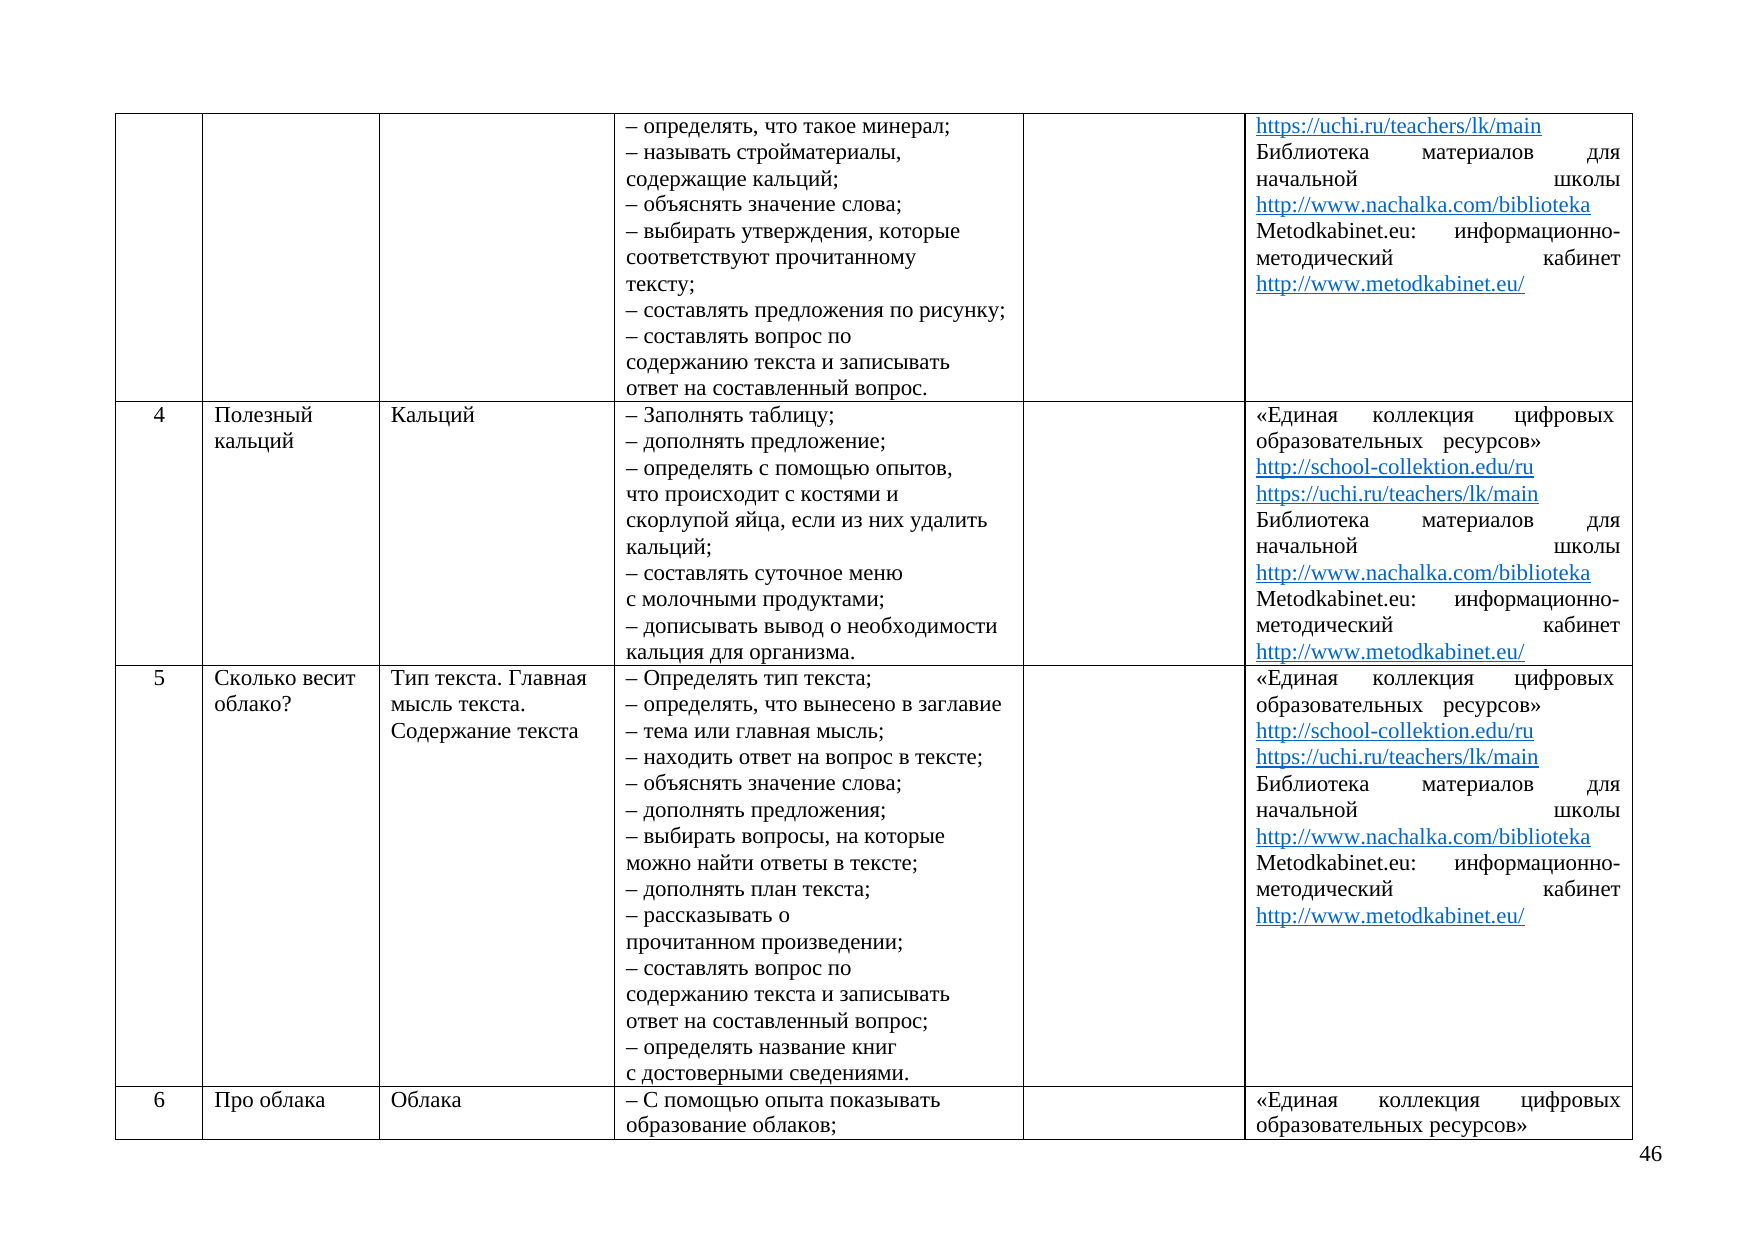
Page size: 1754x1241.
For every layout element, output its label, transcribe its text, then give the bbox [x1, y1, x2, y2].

table_header определять, что такое минерал; называть стройматериалы, содержащие кальций; объяснять значение слова; выбирать утверждения, которые соответствуют прочитанному тексту; составлять предложения по рисунку; составлять вопрос по содержанию текста и записывать ответ на составленный вопрос. [615, 114, 1023, 401]
table_header [1024, 114, 1244, 401]
table_cell Облака [380, 1087, 614, 1139]
table_cell «Единая коллекция цифровых образовательных ресурсов» http://school-collektion.edu/ru https://uchi.ru/teachers/lk/main Библиотека материалов для начальной школы http://www.nachalka.com/biblioteka Mеtodkabinet.eu: информационно- методический кабинет http://www.metodkabinet.eu/ [1246, 666, 1632, 1086]
table_cell Сколько весит облако? [203, 666, 379, 1086]
table_cell Определять тип текста; определять, что вынесено в заглавие тема или главная мысль; находить ответ на вопрос в тексте; объяснять значение слова; дополнять предложения; выбирать вопросы, на которые можно найти ответы в тексте; дополнять план текста; рассказывать о прочитанном произведении; составлять вопрос по содержанию текста и записывать ответ на составленный вопрос; определять название книг с достоверными сведениями. [615, 666, 1023, 1086]
table_cell Полезный кальций [203, 402, 379, 665]
table_header [203, 114, 379, 401]
table_cell «Единая коллекция цифровых образовательных ресурсов» http://school-collektion.edu/ru https://uchi.ru/teachers/lk/main Библиотека материалов для начальной школы http://www.nachalka.com/biblioteka Mеtodkabinet.eu: информационно- методический кабинет http://www.metodkabinet.eu/ [1246, 402, 1632, 665]
table_cell Про облака [203, 1087, 379, 1139]
table_cell 6 [116, 1087, 202, 1139]
table_cell 4 [116, 402, 202, 665]
table_cell Тип текста. Главная мысль текста. Содержание текста [380, 666, 614, 1086]
table_cell «Единая коллекция цифровых образовательных ресурсов» [1246, 1087, 1632, 1139]
table_header [116, 114, 202, 401]
table_header [380, 114, 614, 401]
table_cell Кальций [380, 402, 614, 665]
table_cell Заполнять таблицу; дополнять предложение; определять с помощью опытов, что происходит с костями и скорлупой яйца, если из них удалить кальций; составлять суточное меню с молочными продуктами; дописывать вывод о необходимости кальция для организма. [615, 402, 1023, 665]
table_cell 5 [116, 666, 202, 1086]
table_cell [1024, 1087, 1244, 1139]
table_cell [1024, 402, 1244, 665]
table_header https://uchi.ru/teachers/lk/main Библиотека материалов для начальной школы http://www.nachalka.com/biblioteka Mеtodkabinet.eu: информационно- методический кабинет http://www.metodkabinet.eu/ [1246, 114, 1632, 401]
table_cell – С помощью опыта показывать образование облаков; [615, 1087, 1023, 1139]
table_cell [1024, 666, 1244, 1086]
